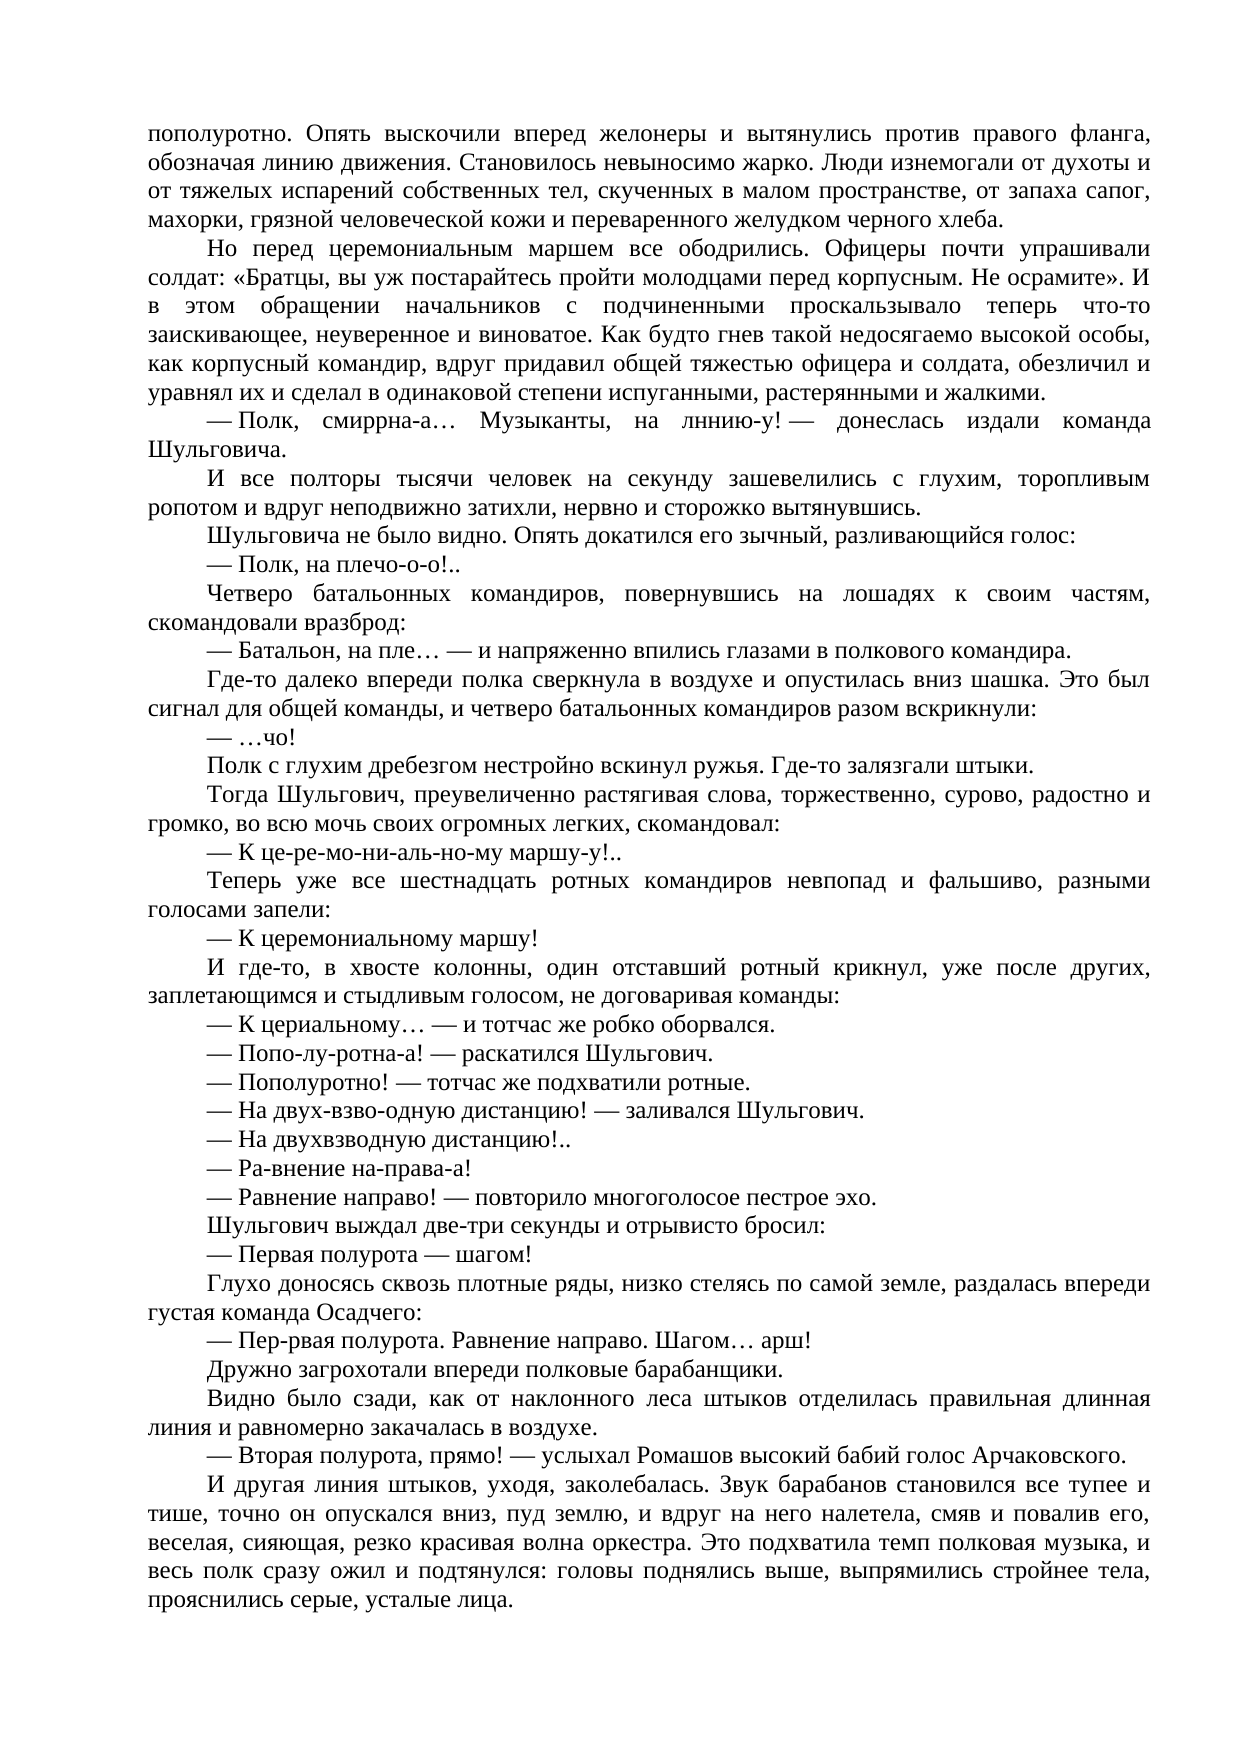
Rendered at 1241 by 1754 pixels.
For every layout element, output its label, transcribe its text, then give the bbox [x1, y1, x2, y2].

text Шульговича не было видно. Опять докатился его зычный, разливающийся голос: [148, 521, 1152, 549]
text Теперь уже все шестнадцать ротных командиров невпопад и фальшиво, разными голосами запели: [148, 866, 1152, 923]
text — На двухвзводную дистанцию!.. [148, 1124, 1152, 1153]
text — К церемониальному маршу! [148, 923, 1152, 952]
text — Батальон, на пле… — и напряженно впились глазами в полкового командира. [148, 636, 1152, 664]
text Видно было сзади, как от наклонного леса штыков отделилась правильная длинная линия и равномерно закачалась в воздухе. [148, 1383, 1152, 1441]
text — Вторая полурота, прямо! — услыхал Ромашов высокий бабий голос Арчаковского. [148, 1441, 1152, 1469]
text Четверо батальонных командиров, повернувшись на лошадях к своим частям, скомандовали вразброд: [148, 578, 1152, 636]
text — К цериальному… — и тотчас же робко оборвался. [148, 1009, 1152, 1038]
text Где-то далеко впереди полка сверкнула в воздухе и опустилась вниз шашка. Это был сигнал для общей команды, и четверо батальонных командиров разом вскрикнули: [148, 664, 1152, 722]
text — Первая полурота — шагом! [148, 1239, 1152, 1268]
text — Полк, смиррна-а… Музыканты, на лннию-у! — донеслась издали команда Шульговича. [148, 406, 1152, 463]
text Тогда Шульгович, преувеличенно растягивая слова, торжественно, сурово, радостно и громко, во всю мочь своих огромных легких, скомандовал: [148, 779, 1152, 837]
text — …чо! [148, 722, 1152, 751]
text — На двух-взво-одную дистанцию! — заливался Шульгович. [148, 1096, 1152, 1124]
text Дружно загрохотали впереди полковые барабанщики. [148, 1354, 1152, 1383]
text — К це-ре-мо-ни-аль-но-му маршу-у!.. [148, 837, 1152, 866]
text И другая линия штыков, уходя, заколебалась. Звук барабанов становился все тупее и тише, точно он опускался вниз, пуд землю, и вдруг на него налетела, смяв и повалив его, веселая, сияющая, резко красивая волна оркестра. Это подхватила темп полковая музыка, и весь полк сразу ожил и подтянулся: головы поднялись выше, выпрямились стройнее тела, прояснились серые, усталые лица. [148, 1469, 1152, 1613]
text — Пер-рвая полурота. Равнение направо. Шагом… арш! [148, 1326, 1152, 1354]
text — Пополуротно! — тотчас же подхватили ротные. [148, 1067, 1152, 1096]
text Шульгович выждал две-три секунды и отрывисто бросил: [148, 1211, 1152, 1239]
text — Попо-лу-ротна-а! — раскатился Шульгович. [148, 1038, 1152, 1067]
text И все полторы тысячи человек на секунду зашевелились с глухим, торопливым ропотом и вдруг неподвижно затихли, нервно и сторожко вытянувшись. [148, 463, 1152, 521]
text Но перед церемониальным маршем все ободрились. Офицеры почти упрашивали солдат: «Братцы, вы уж постарайтесь пройти молодцами перед корпусным. Не осрамите». И в этом обращении начальников с подчиненными проскальзывало теперь что-то заискивающее, неуверенное и виноватое. Как будто гнев такой недосягаемо высокой особы, как корпусный командир, вдруг придавил общей тяжестью офицера и солдата, обезличил и уравнял их и сделал в одинаковой степени испуганными, растерянными и жалкими. [148, 233, 1152, 406]
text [148, 118, 1152, 233]
text — Равнение направо! — повторило многоголосое пестрое эхо. [148, 1182, 1152, 1211]
text Глухо доносясь сквозь плотные ряды, низко стелясь по самой земле, раздалась впереди густая команда Осадчего: [148, 1268, 1152, 1326]
text Полк с глухим дребезгом нестройно вскинул ружья. Где-то залязгали штыки. [148, 751, 1152, 779]
text И где-то, в хвосте колонны, один отставший ротный крикнул, уже после других, заплетающимся и стыдливым голосом, не договаривая команды: [148, 952, 1152, 1009]
text — Полк, на плечо-о-о!.. [148, 549, 1152, 578]
text — Ра-внение на-права-а! [148, 1153, 1152, 1182]
